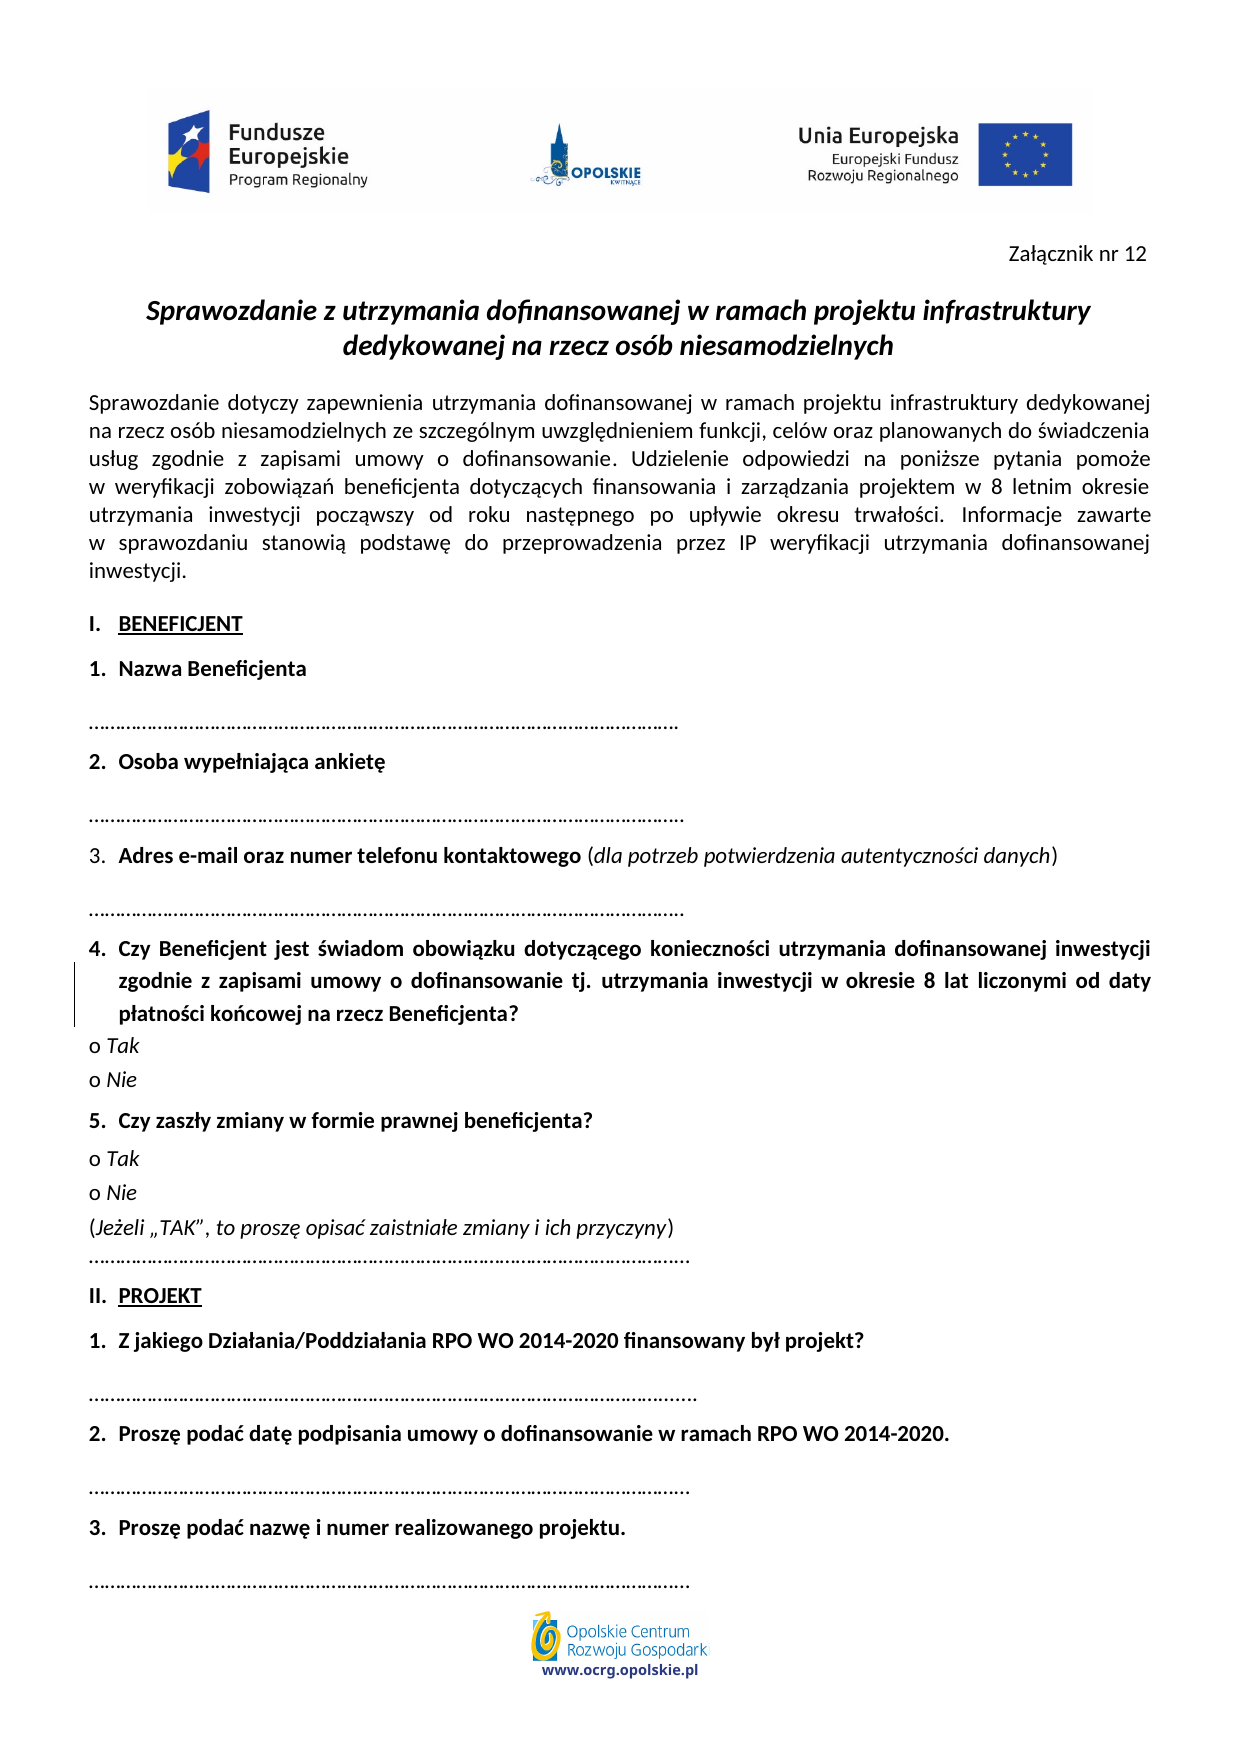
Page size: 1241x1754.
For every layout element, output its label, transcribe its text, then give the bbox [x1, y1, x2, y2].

text …………………………………………………………………………………………………. [89, 707, 1152, 735]
text Załącznik nr 12 [89, 239, 1152, 267]
list Adres e-mail oraz numer telefonu kontaktowego (dla potrzeb potwierdzenia autentyczności danych) [89, 841, 1152, 869]
text …………………………………………………………………………………………………... [89, 1241, 1152, 1269]
text ………………………………………………………………………………………………....... [89, 1379, 1152, 1407]
list Czy zaszły zmiany w formie prawnej beneficjenta? [89, 1106, 1152, 1134]
text o Nie [89, 1178, 1152, 1206]
text o Nie [89, 1065, 1152, 1093]
list Czy Beneficjent jest świadom obowiązku dotyczącego konieczności utrzymania dofinansowanej inwestycji zgodnie z zapisami umowy o dofinansowanie tj. utrzymania inwestycji w okresie 8 lat liczonymi od daty płatności końcowej na rzecz Beneficjenta? [89, 934, 1152, 1027]
picture [147, 88, 1093, 214]
list BENEFICJENT [89, 609, 1152, 637]
text …………………………………………………………………………………………………... [89, 1566, 1152, 1594]
text Sprawozdanie dotyczy zapewnienia utrzymania dofinansowanej w ramach projektu infrastruktury dedykowanej na rzecz osób niesamodzielnych ze szczególnym uwzględnieniem funkcji, celów oraz planowanych do świadczenia usług zgodnie z zapisami umowy o dofinansowanie. Udzielenie odpowiedzi na poniższe pytania pomoże w weryfikacji zobowiązań beneficjenta dotyczących finansowania i zarządzania projektem w 8 letnim okresie utrzymania inwestycji począwszy od roku następnego po upływie okresu trwałości. Informacje zawarte w sprawozdaniu stanowią podstawę do przeprowadzenia przez IP weryfikacji utrzymania dofinansowanej inwestycji. [89, 388, 1152, 584]
text (Jeżeli „TAK”, to proszę opisać zaistniałe zmiany i ich przyczyny) [89, 1213, 1152, 1241]
list Z jakiego Działania/Poddziałania RPO WO 2014-2020 finansowany był projekt? [89, 1326, 1152, 1354]
text o Tak [89, 1031, 1152, 1059]
text …………………………………………………………………………………………………... [89, 1472, 1152, 1501]
list Proszę podać nazwę i numer realizowanego projektu. [89, 1513, 1152, 1541]
list Proszę podać datę podpisania umowy o dofinansowanie w ramach RPO WO 2014-2020. [89, 1419, 1152, 1447]
text ………………………………………………………………………………………………….. [89, 894, 1152, 922]
text ………………………………………………………………………………………………….. [89, 800, 1152, 828]
list Nazwa Beneficjenta [89, 654, 1152, 682]
list PROJEKT [89, 1281, 1152, 1309]
list Osoba wypełniająca ankietę [89, 747, 1152, 775]
picture [531, 1611, 710, 1661]
text o Tak [89, 1144, 1152, 1172]
text Sprawozdanie z utrzymania dofinansowanej w ramach projektu infrastruktury dedykowanej na rzecz osób niesamodzielnych [89, 292, 1152, 363]
